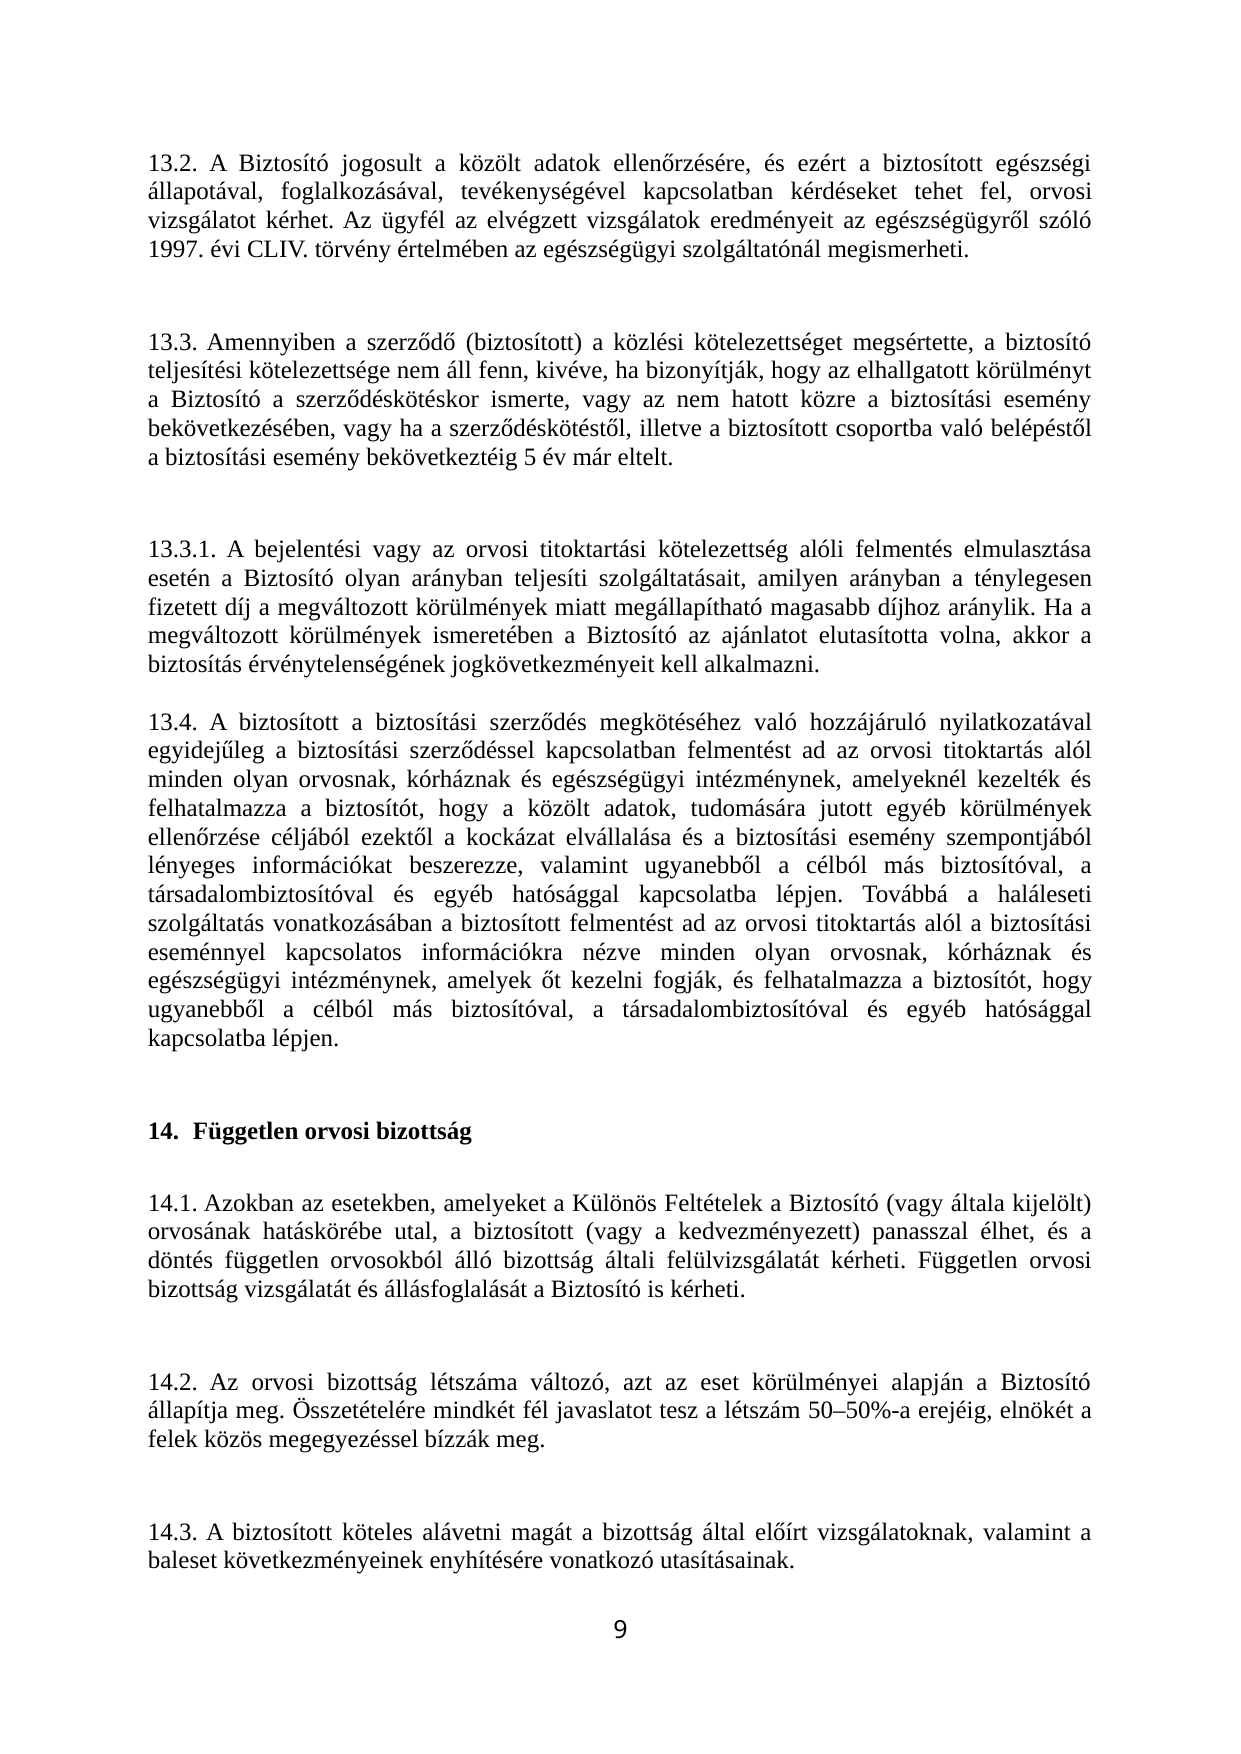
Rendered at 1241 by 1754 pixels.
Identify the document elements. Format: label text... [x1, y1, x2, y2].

text 13.3. Amennyiben a szerződő (biztosított) a közlési kötelezettséget megsértette, a biztosító teljesítési kötelezettsége nem áll fenn, kivéve, ha bizonyítják, hogy az elhallgatott körülményt a Biztosító a szerződéskötéskor ismerte, vagy az nem hatott közre a biztosítási esemény bekövetkezésében, vagy ha a szerződéskötéstől, illetve a biztosított csoportba való belépéstől a biztosítási esemény bekövetkeztéig 5 év már eltelt. [148, 327, 1093, 470]
list 13.3.1. A bejelentési vagy az orvosi titoktartási kötelezettség alóli felmentés elmulasztása esetén a Biztosító olyan arányban teljesíti szolgáltatásait, amilyen arányban a ténylegesen fizetett díj a megváltozott körülmények miatt megállapítható magasabb díjhoz aránylik. Ha a megváltozott körülmények ismeretében a Biztosító az ajánlatot elutasította volna, akkor a biztosítás érvénytelenségének jogkövetkezményeit kell alkalmazni. [148, 534, 1093, 678]
text 14.3. A biztosított köteles alávetni magát a bizottság által előírt vizsgálatoknak, valamint a baleset következményeinek enyhítésére vonatkozó utasításainak. [148, 1517, 1093, 1574]
text 14.1. Azokban az esetekben, amelyeket a Különös Feltételek a Biztosító (vagy általa kijelölt) orvosának hatáskörébe utal, a biztosított (vagy a kedvezményezett) panasszal élhet, és a döntés független orvosokból álló bizottság általi felülvizsgálatát kérheti. Független orvosi bizottság vizsgálatát és állásfoglalását a Biztosító is kérheti. [148, 1188, 1093, 1303]
text 14.2. Az orvosi bizottság létszáma változó, azt az eset körülményei alapján a Biztosító állapítja meg. Összetételére mindkét fél javaslatot tesz a létszám 50–50%-a erejéig, elnökét a felek közös megegyezéssel bízzák meg. [148, 1367, 1093, 1453]
text 13.2. A Biztosító jogosult a közölt adatok ellenőrzésére, és ezért a biztosított egészségi állapotával, foglalkozásával, tevékenységével kapcsolatban kérdéseket tehet fel, orvosi vizsgálatot kérhet. Az ügyfél az elvégzett vizsgálatok eredményeit az egészségügyről szóló 1997. évi CLIV. törvény értelmében az egészségügyi szolgáltatónál megismerheti. [148, 148, 1093, 263]
text 13.4. A biztosított a biztosítási szerződés megkötéséhez való hozzájáruló nyilatkozatával egyidejűleg a biztosítási szerződéssel kapcsolatban felmentést ad az orvosi titoktartás alól minden olyan orvosnak, kórháznak és egészségügyi intézménynek, amelyeknél kezelték és felhatalmazza a biztosítót, hogy a közölt adatok, tudomására jutott egyéb körülmények ellenőrzése céljából ezektől a kockázat elvállalása és a biztosítási esemény szempontjából lényeges információkat beszerezze, valamint ugyanebből a célból más biztosítóval, a társadalombiztosítóval és egyéb hatósággal kapcsolatba lépjen. Továbbá a haláleseti szolgáltatás vonatkozásában a biztosított felmentést ad az orvosi titoktartás alól a biztosítási eseménnyel kapcsolatos információkra nézve minden olyan orvosnak, kórháznak és egészségügyi intézménynek, amelyek őt kezelni fogják, és felhatalmazza a biztosítót, hogy ugyanebből a célból más biztosítóval, a társadalombiztosítóval és egyéb hatósággal kapcsolatba lépjen. [148, 707, 1093, 1052]
subtitle Független orvosi bizottság [148, 1116, 1093, 1144]
